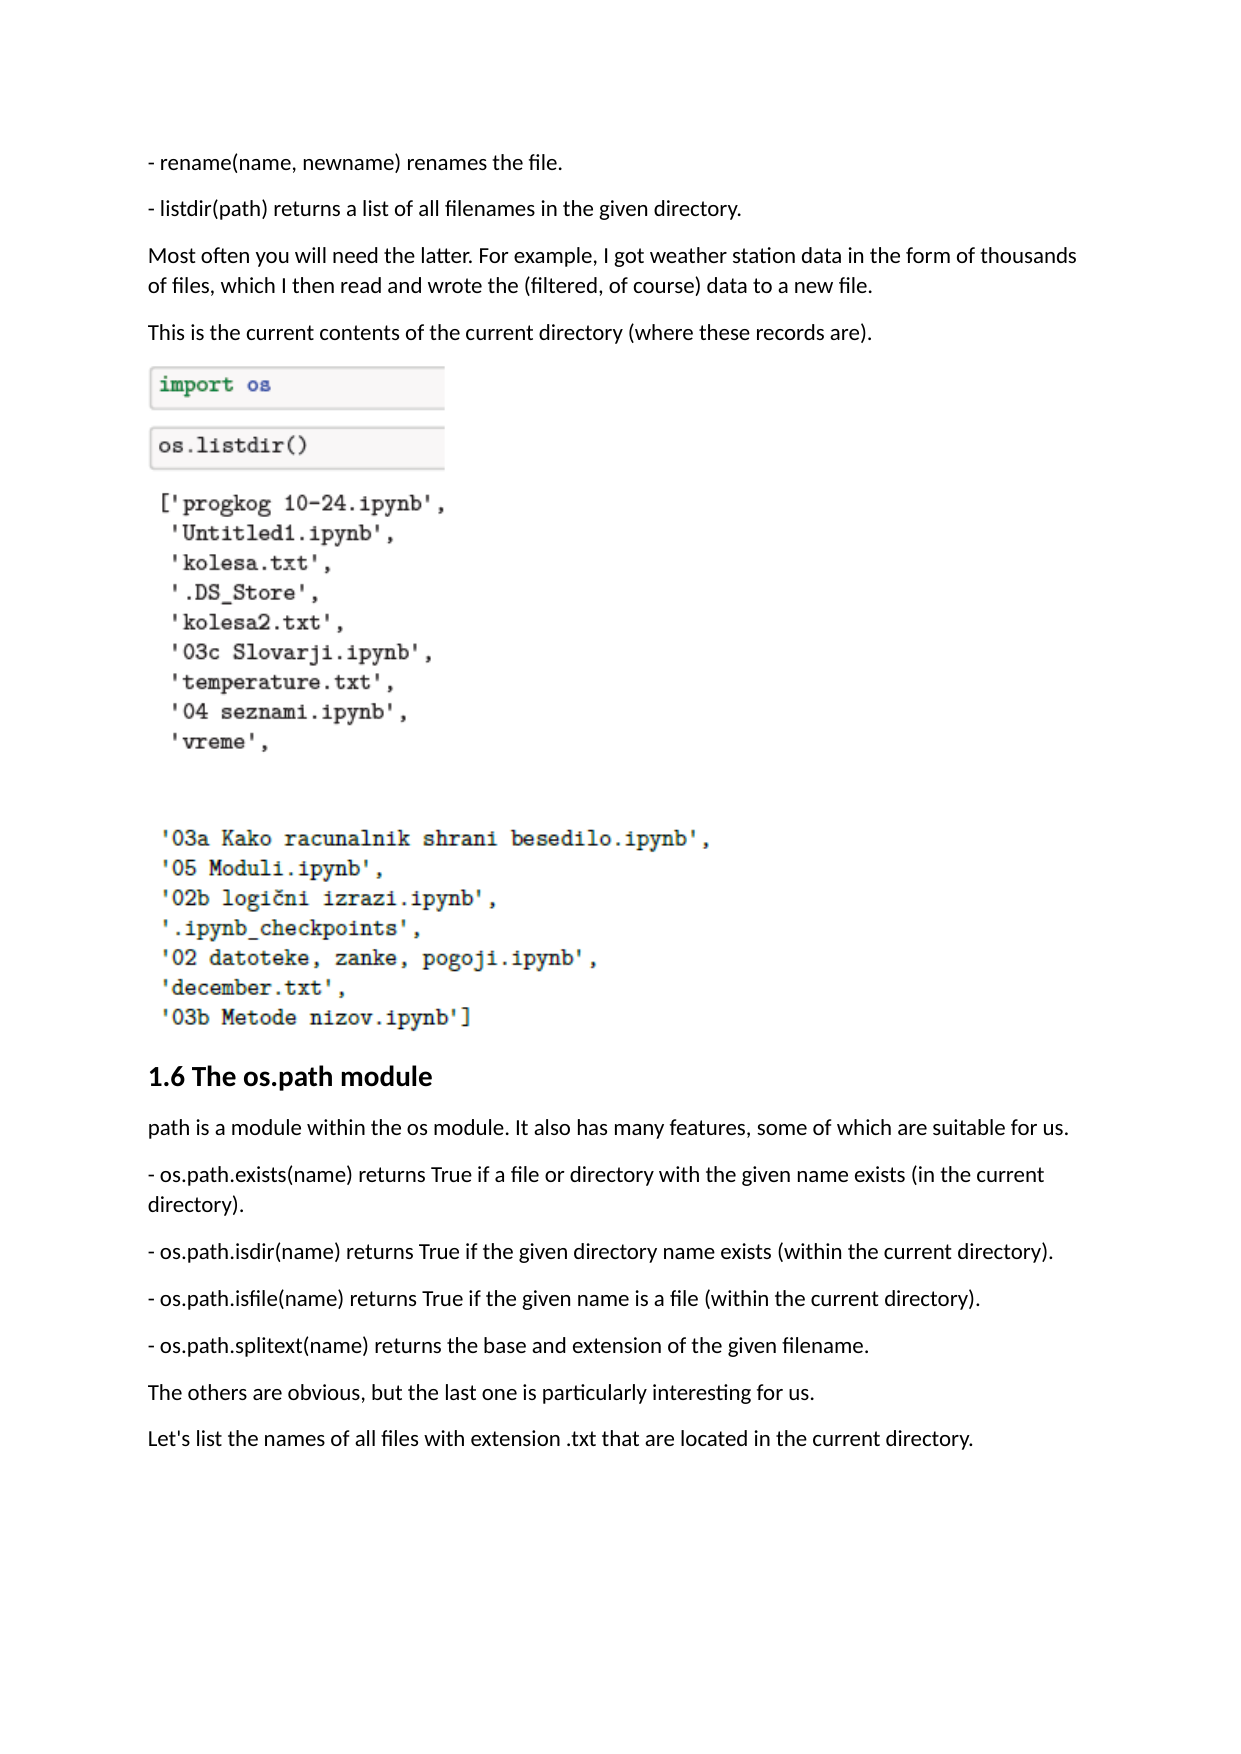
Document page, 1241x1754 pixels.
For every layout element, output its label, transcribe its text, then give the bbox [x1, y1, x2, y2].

text Most often you will need the latter. For example, I got weather station data in the form of thousands of files, which I then read and wrote the (filtered, of course) data to a new file. [148, 241, 1093, 299]
text Let's list the names of all files with extension .txt that are located in the current directory. [148, 1424, 1093, 1452]
text - os.path.exists(name) returns True if a file or directory with the given name exists (in the current directory). [148, 1160, 1093, 1218]
text This is the current contents of the current directory (where these records are). [148, 318, 1093, 346]
text The others are obvious, but the last one is particularly interesting for us. [148, 1378, 1093, 1406]
text - listdir(path) returns a list of all filenames in the given directory. [148, 194, 1093, 222]
text 1.6 The os.path module [148, 1058, 1093, 1093]
text - os.path.isfile(name) returns True if the given name is a file (within the current directory). [148, 1284, 1093, 1312]
text - os.path.splitext(name) returns the base and extension of the given filename. [148, 1331, 1093, 1359]
text - rename(name, newname) renames the file. [148, 148, 1093, 176]
picture [147, 365, 445, 799]
picture [147, 817, 734, 1039]
text - os.path.isdir(name) returns True if the given directory name exists (within the current directory). [148, 1237, 1093, 1265]
text path is a module within the os module. It also has many features, some of which are suitable for us. [148, 1113, 1093, 1141]
